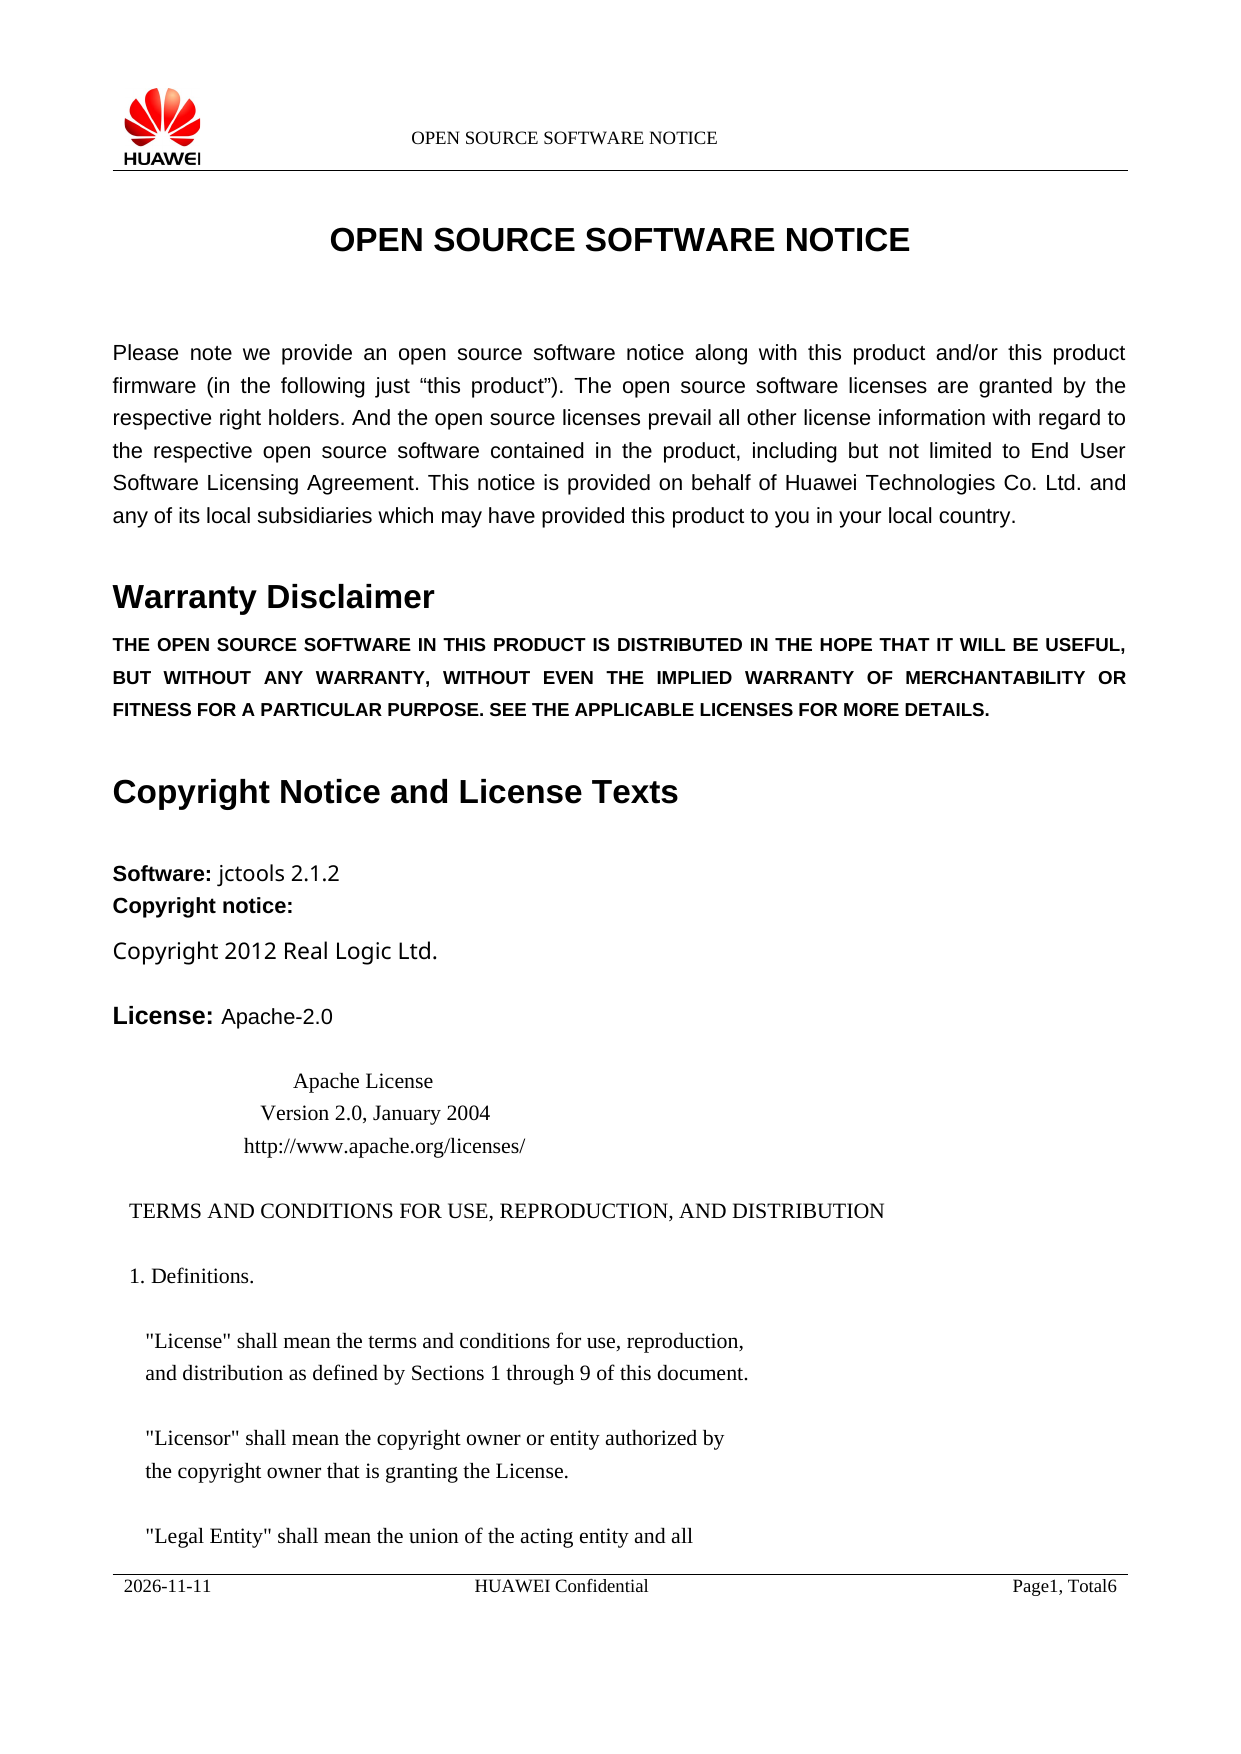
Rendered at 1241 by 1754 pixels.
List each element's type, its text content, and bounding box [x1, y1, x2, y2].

picture [124, 88, 201, 165]
text Copyright Notice and License Texts [112, 759, 1128, 824]
text Please note we provide an open source software notice along with this product and/or this product firmware (in the following just “this product”). The open source software licenses are granted by the respective right holders. And the open source licenses prevail all other license information with regard to the respective open source software contained in the product, including but not limited to End User Software Licensing Agreement. This notice is provided on behalf of Huawei Technologies Co. Ltd. and any of its local subsidiaries which may have provided this product to you in your local country. [112, 336, 1128, 531]
text OPEN SOURCE SOFTWARE NOTICE [112, 206, 1128, 271]
text License: Apache-2.0 [112, 999, 1128, 1031]
text Copyright notice: [112, 889, 1128, 921]
text Copyright 2012 Real Logic Ltd. [112, 934, 1128, 999]
text Warranty Disclaimer [112, 564, 1128, 629]
title Software: jctools 2.1.2 [112, 856, 1128, 889]
text The open source software in this product is distributed in the hope that it will be useful, but WITHOUT ANY WARRANTY, without even the implied warranty of MERCHANTABILITY or FITNESS FOR A PARTICULAR PURPOSE. See the applicable licenses for more details. [112, 629, 1128, 726]
